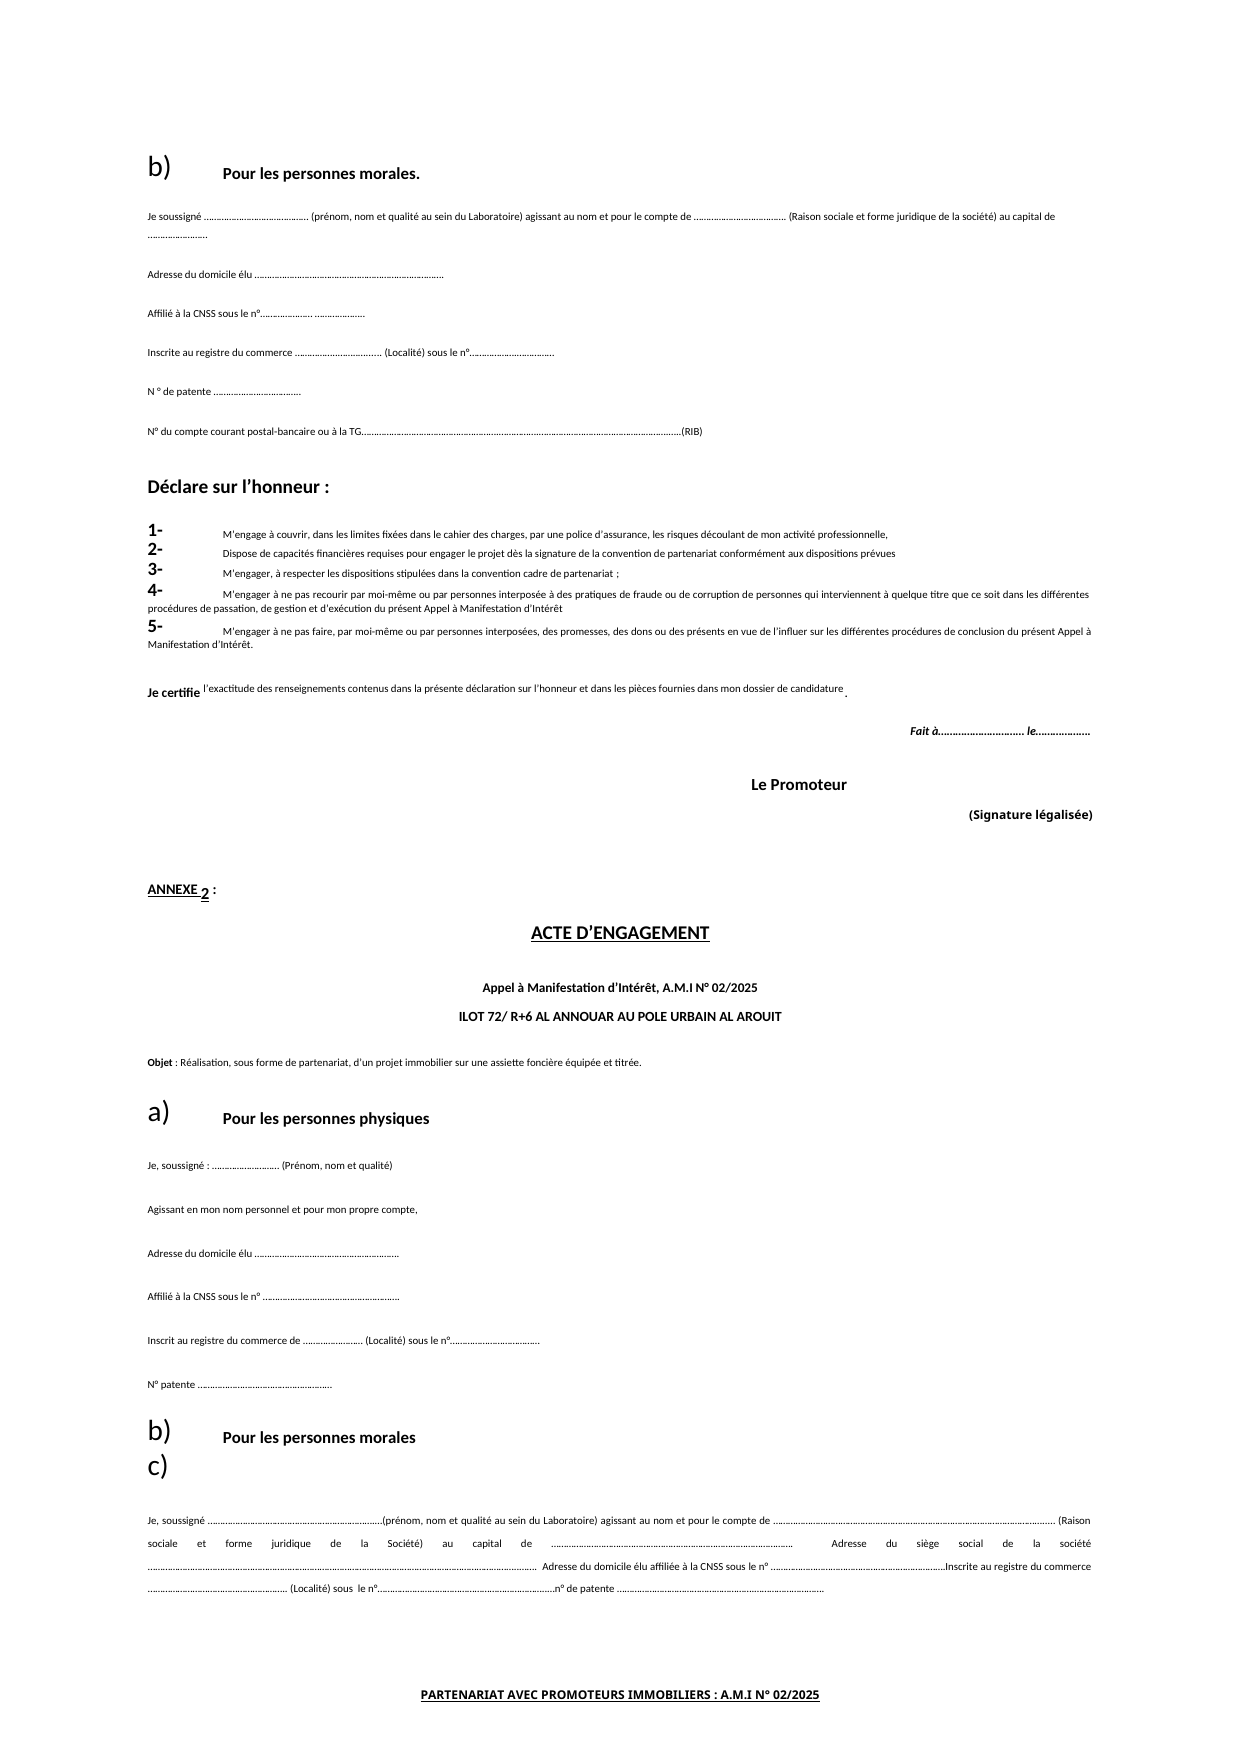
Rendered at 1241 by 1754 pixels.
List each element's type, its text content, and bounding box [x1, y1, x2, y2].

text Je, soussigné : ……………………… (Prénom, nom et qualité) [147, 1149, 1093, 1172]
text ACTE D’ENGAGEMENT [147, 903, 1093, 944]
text (Signature légalisée) [147, 795, 1093, 823]
text Le Promoteur [147, 759, 1093, 795]
text Appel à Manifestation d’Intérêt, A.M.I N° 02/2025 [147, 967, 1093, 996]
text Je certifie l’exactitude des renseignements contenus dans la présente déclaration sur l’honneur et dans les pièces fournies dans mon dossier de candidature. [147, 672, 1093, 694]
list Dispose de capacités financières requises pour engager le projet dès la signature de la convention de partenariat conformément aux dispositions prévues [147, 537, 1093, 557]
text N° patente ……………………………………………… [147, 1368, 1093, 1391]
list M’engager à ne pas faire, par moi-même ou par personnes interposées, des promesses, des dons ou des présents en vue de l’influer sur les différentes procédures de conclusion du présent Appel à Manifestation d’Intérêt. [147, 615, 1093, 651]
text Affilié à la CNSS sous le n° ………………………………………………. [147, 1281, 1093, 1303]
text Je soussigné …………………………………… (prénom, nom et qualité au sein du Laboratoire) agissant au nom et pour le compte de ………………………………. (Raison sociale et forme juridique de la société) au capital de …………………… [147, 204, 1093, 241]
text Fait à………………………… le………………. [147, 715, 1093, 738]
list Pour les personnes morales. [147, 148, 1093, 183]
list Pour les personnes physiques [147, 1093, 1093, 1128]
list M’engager, à respecter les dispositions stipulées dans la convention cadre de partenariat ; [147, 557, 1093, 578]
text Inscrite au registre du commerce ……………..……..…...... (Localité) sous le n°……………….…………… [147, 340, 1093, 358]
text Agissant en mon nom personnel et pour mon propre compte, [147, 1193, 1121, 1216]
text Je, soussigné ………………………………………………………….…(prénom, nom et qualité au sein du Laboratoire) agissant au nom et pour le compte de ………………………………………………………………………………………………..… (Raison sociale et forme juridique de la Société) au capital de ……………………………………………………………………………………. Adresse du siège social de la société …………………………………………………………………………………………………………………………………..……. Adresse du domicile élu affiliée à la CNSS sous le n° …………………………………………………………….Inscrite au registre du commerce ……………………………………………….. (Localité) sous le n°…………………………………………………………..…n° de patente ……………………………………………….………………………. [147, 1504, 1093, 1596]
text Adresse du domicile élu …………………………………………………. [147, 1237, 1093, 1260]
text ANNEXE 2 : [147, 868, 1093, 903]
list M’engage à couvrir, dans les limites fixées dans le cahier des charges, par une police d’assurance, les risques découlant de mon activité professionnelle, [147, 518, 1093, 537]
text Inscrit au registre du commerce de …………………… (Localité) sous le n°……………………………… [147, 1324, 1093, 1347]
list Pour les personnes morales [147, 1412, 1093, 1447]
text Objet : Réalisation, sous forme de partenariat, d’un projet immobilier sur une assiette foncière équipée et titrée. [147, 1046, 1093, 1068]
text N° du compte courant postal-bancaire ou à la TG……………………………………………….…………….…………………………………………….…..(RIB) [147, 418, 1093, 437]
text N ° de patente …………………………….. [147, 379, 1093, 397]
text Adresse du domicile élu …………………………………………………………………. [147, 262, 1093, 280]
text Déclare sur l’honneur : [147, 457, 1093, 498]
text Affilié à la CNSS sous le n°………………… ……………….. [147, 301, 1093, 319]
text ILOT 72/ R+6 AL ANNOUAR AU POLE URBAIN AL AROUIT [147, 996, 1093, 1025]
list M’engager à ne pas recourir par moi-même ou par personnes interposée à des pratiques de fraude ou de corruption de personnes qui interviennent à quelque titre que ce soit dans les différentes procédures de passation, de gestion et d’exécution du présent Appel à Manifestation d’Intérêt [147, 578, 1093, 615]
